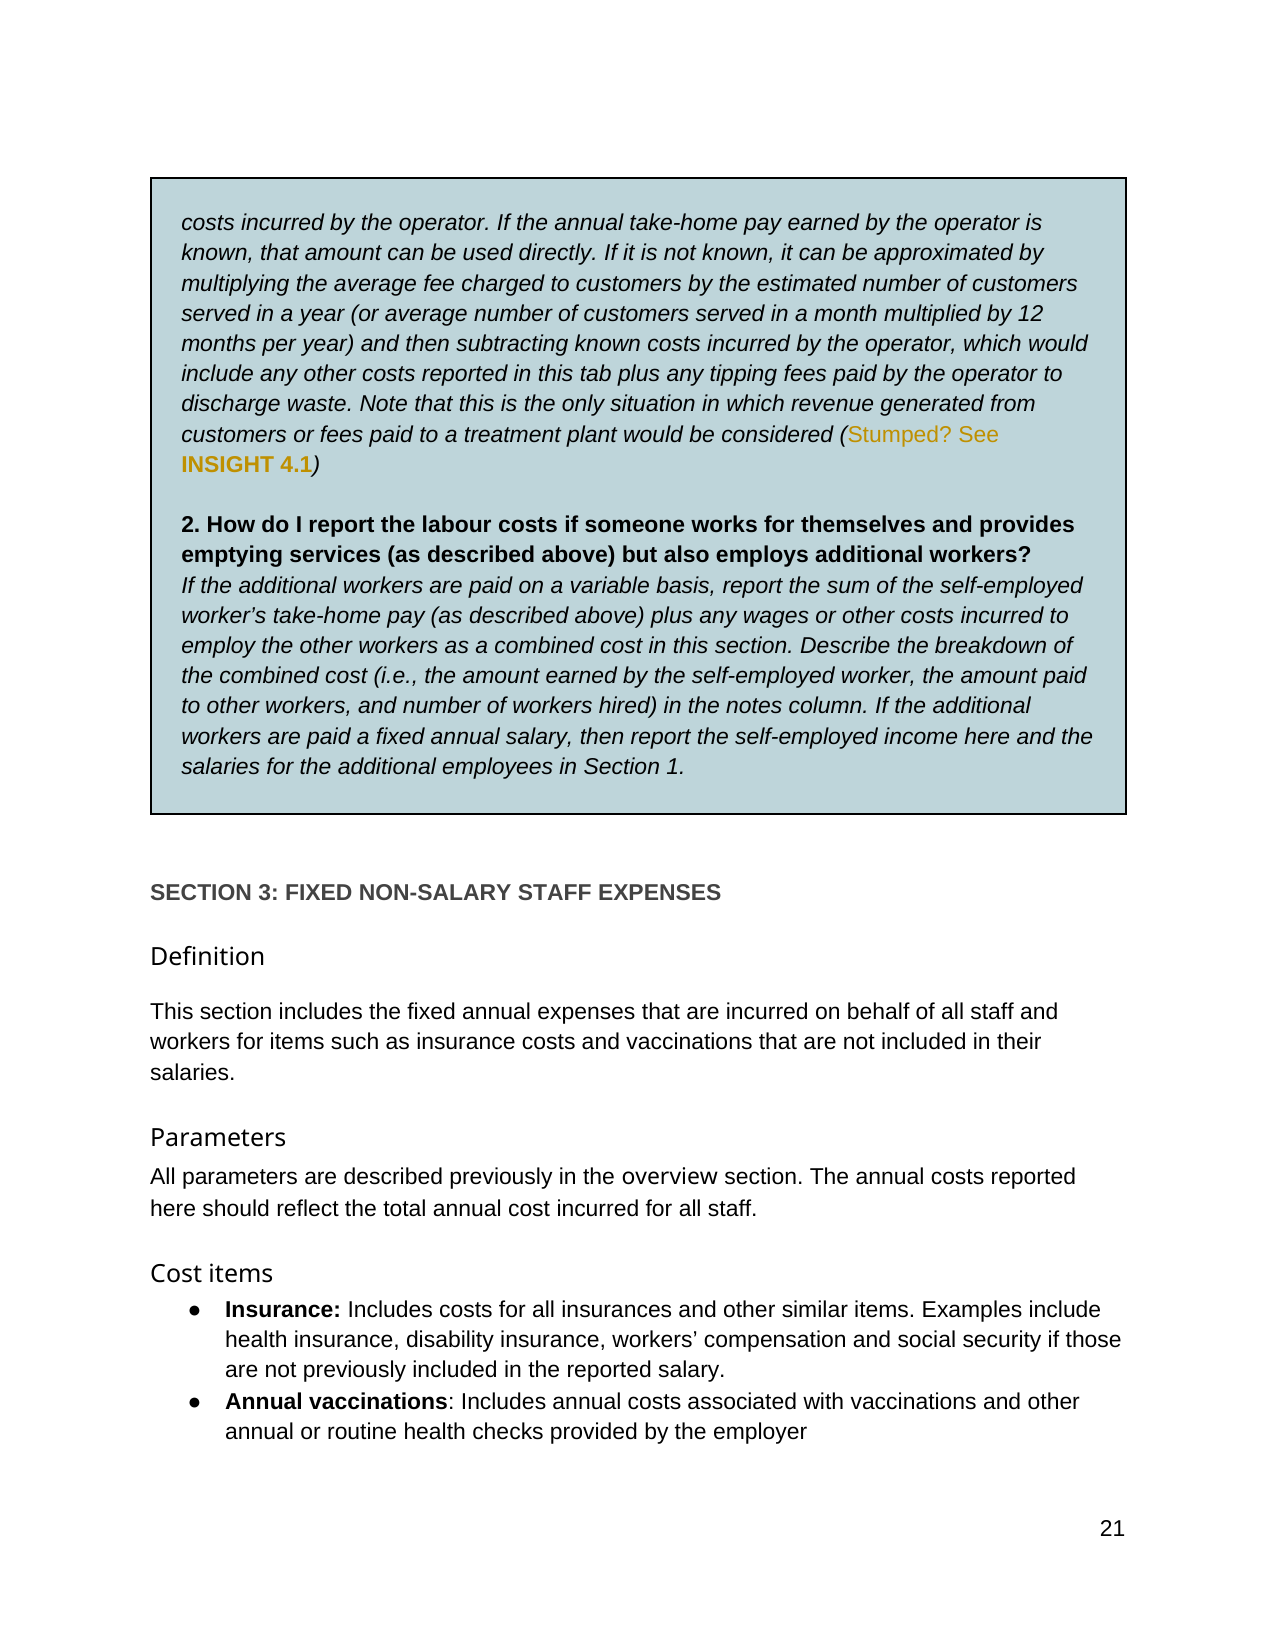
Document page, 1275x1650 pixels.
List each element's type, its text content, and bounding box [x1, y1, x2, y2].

subtitle Definition [150, 938, 1125, 972]
subtitle SECTION 3: FIXED NON-SALARY STAFF EXPENSES [150, 879, 1125, 905]
subtitle Cost items [150, 1256, 1125, 1290]
text All parameters are described previously in the overview section. The annual costs reported here should reflect the total annual cost incurred for all staff. [150, 1160, 1125, 1222]
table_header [152, 179, 1125, 813]
subtitle Parameters [150, 1120, 1125, 1154]
list Insurance: Includes costs for all insurances and other similar items. Examples include health insurance, disability insurance, workers’ compensation and social security if those are not previously included in the reported salary. [187, 1296, 1125, 1383]
text This section includes the fixed annual expenses that are incurred on behalf of all staff and workers for items such as insurance costs and vaccinations that are not included in their salaries. [150, 998, 1125, 1085]
list Annual vaccinations: Includes annual costs associated with vaccinations and other annual or routine health checks provided by the employer [187, 1388, 1125, 1444]
